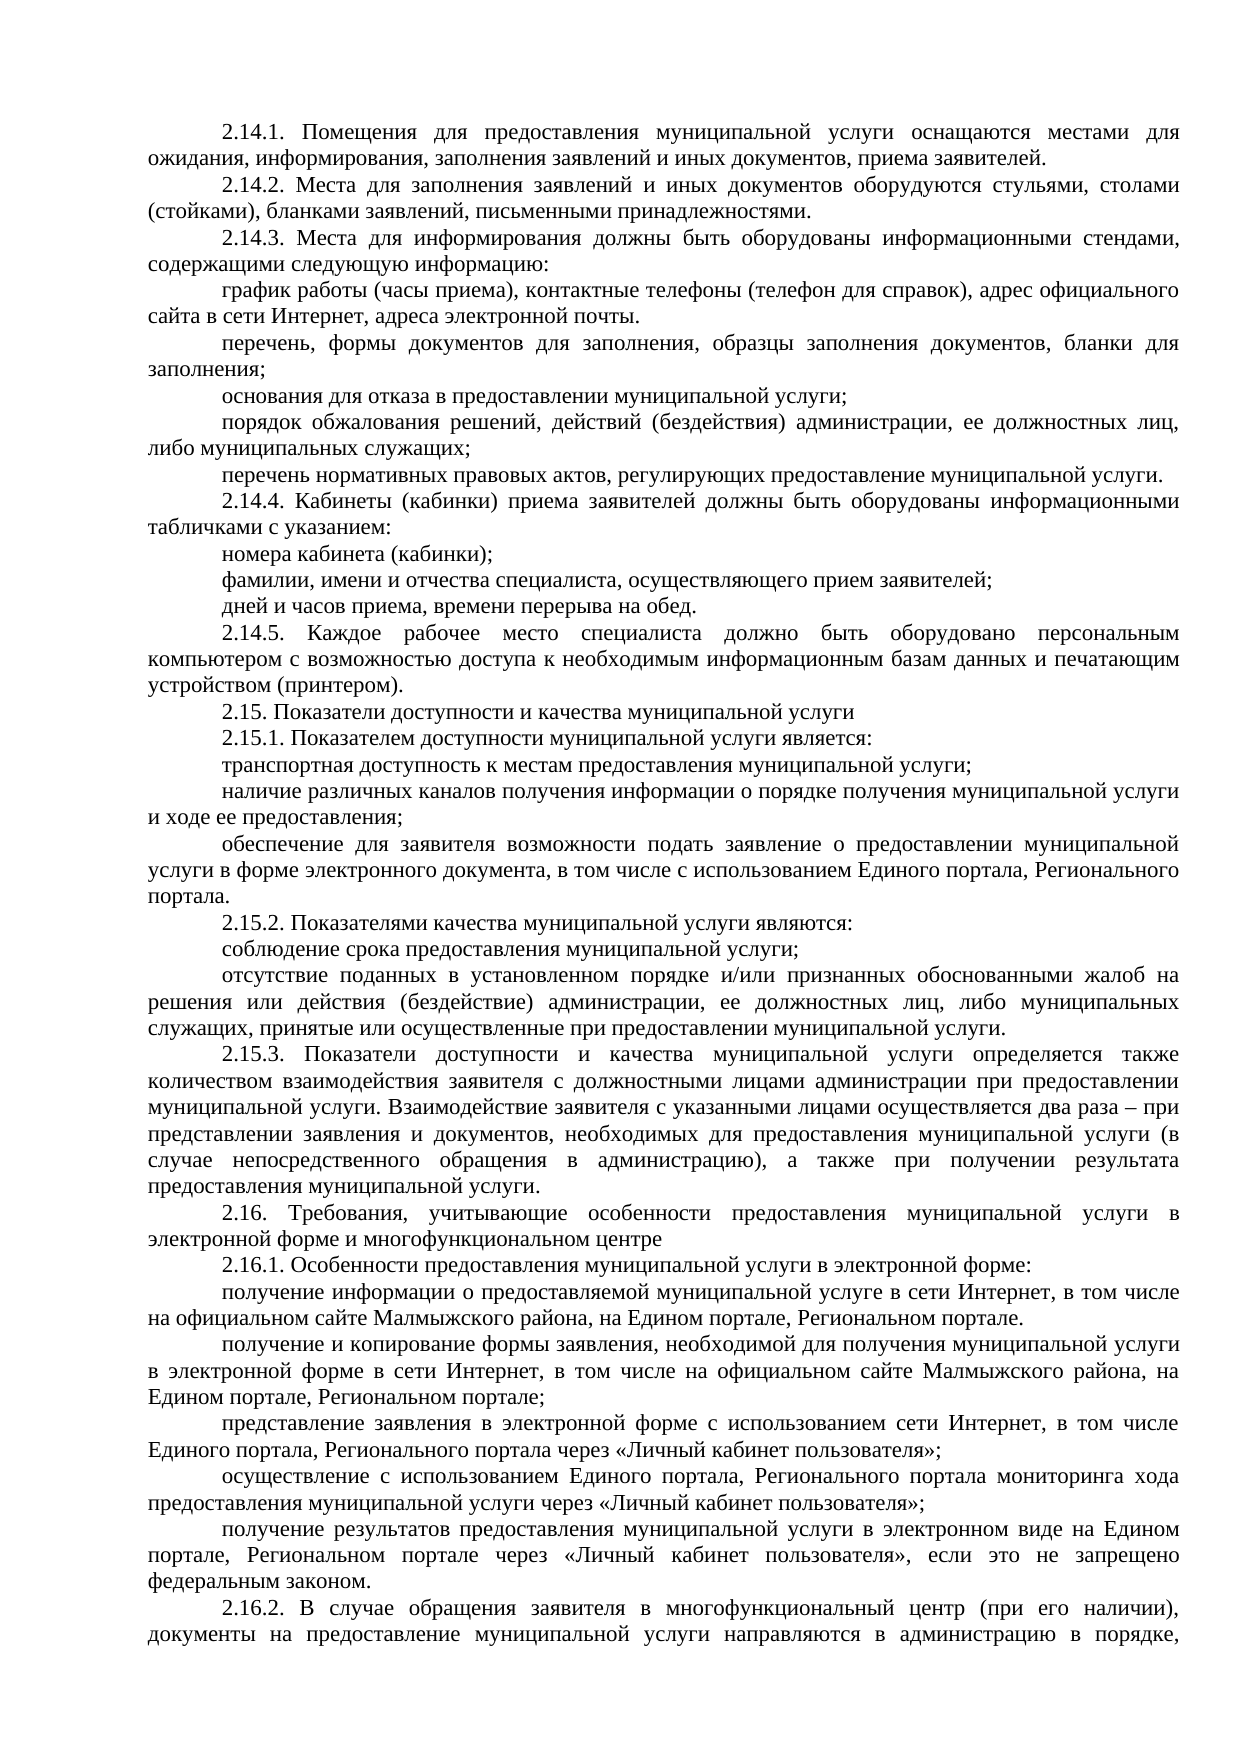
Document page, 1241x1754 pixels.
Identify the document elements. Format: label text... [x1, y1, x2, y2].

text 2.15.1. Показателем доступности муниципальной услуги является: [148, 724, 1181, 751]
text 2.14.5. Каждое рабочее место специалиста должно быть оборудовано персональным компьютером с возможностью доступа к необходимым информационным базам данных и печатающим устройством (принтером). [148, 619, 1181, 698]
text соблюдение срока предоставления муниципальной услуги; [148, 935, 1181, 961]
text получение информации о предоставляемой муниципальной услуге в сети Интернет, в том числе на официальном сайте Малмыжского района, на Едином портале, Региональном портале. [148, 1278, 1181, 1330]
text 2.14.2. Места для заполнения заявлений и иных документов оборудуются стульями, столами (стойками), бланками заявлений, письменными принадлежностями. [148, 171, 1181, 223]
text перечень нормативных правовых актов, регулирующих предоставление муниципальной услуги. [148, 461, 1181, 487]
text транспортная доступность к местам предоставления муниципальной услуги; [148, 751, 1181, 777]
text основания для отказа в предоставлении муниципальной услуги; [148, 382, 1181, 408]
text обеспечение для заявителя возможности подать заявление о предоставлении муниципальной услуги в форме электронного документа, в том числе с использованием Единого портала, Регионального портала. [148, 830, 1181, 909]
text получение и копирование формы заявления, необходимой для получения муниципальной услуги в электронной форме в сети Интернет, в том числе на официальном сайте Малмыжского района, на Едином портале, Региональном портале; [148, 1330, 1181, 1409]
text 2.15.2. Показателями качества муниципальной услуги являются: [148, 909, 1181, 935]
text представление заявления в электронной форме с использованием сети Интернет, в том числе Единого портала, Регионального портала через «Личный кабинет пользователя»; [148, 1409, 1181, 1462]
text номера кабинета (кабинки); [148, 540, 1181, 566]
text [148, 1594, 1181, 1647]
text наличие различных каналов получения информации о порядке получения муниципальной услуги и ходе ее предоставления; [148, 777, 1181, 830]
text перечень, формы документов для заполнения, образцы заполнения документов, бланки для заполнения; [148, 329, 1181, 382]
text осуществление с использованием Единого портала, Регионального портала мониторинга хода предоставления муниципальной услуги через «Личный кабинет пользователя»; [148, 1462, 1181, 1515]
text 2.16.1. Особенности предоставления муниципальной услуги в электронной форме: [148, 1251, 1181, 1278]
text 2.16. Требования, учитывающие особенности предоставления муниципальной услуги в электронной форме и многофункциональном центре [148, 1199, 1181, 1251]
text 2.14.3. Места для информирования должны быть оборудованы информационными стендами, содержащими следующую информацию: [148, 223, 1181, 276]
text 2.15.3. Показатели доступности и качества муниципальной услуги определяется также количеством взаимодействия заявителя с должностными лицами администрации при предоставлении муниципальной услуги. Взаимодействие заявителя с указанными лицами осуществляется два раза – при представлении заявления и документов, необходимых для предоставления муниципальной услуги (в случае непосредственного обращения в администрацию), а также при получении результата предоставления муниципальной услуги. [148, 1041, 1181, 1199]
text порядок обжалования решений, действий (бездействия) администрации, ее должностных лиц, либо муниципальных служащих; [148, 408, 1181, 461]
text 2.14.4. Кабинеты (кабинки) приема заявителей должны быть оборудованы информационными табличками с указанием: [148, 487, 1181, 540]
text отсутствие поданных в установленном порядке и/или признанных обоснованными жалоб на решения или действия (бездействие) администрации, ее должностных лиц, либо муниципальных служащих, принятые или осуществленные при предоставлении муниципальной услуги. [148, 961, 1181, 1041]
text 2.14.1. Помещения для предоставления муниципальной услуги оснащаются местами для ожидания, информирования, заполнения заявлений и иных документов, приема заявителей. [148, 118, 1181, 171]
text 2.15. Показатели доступности и качества муниципальной услуги [148, 698, 1181, 724]
text фамилии, имени и отчества специалиста, осуществляющего прием заявителей; [148, 566, 1181, 592]
text дней и часов приема, времени перерыва на обед. [148, 592, 1181, 619]
text график работы (часы приема), контактные телефоны (телефон для справок), адрес официального сайта в сети Интернет, адреса электронной почты. [148, 276, 1181, 329]
text получение результатов предоставления муниципальной услуги в электронном виде на Едином портале, Региональном портале через «Личный кабинет пользователя», если это не запрещено федеральным законом. [148, 1515, 1181, 1594]
